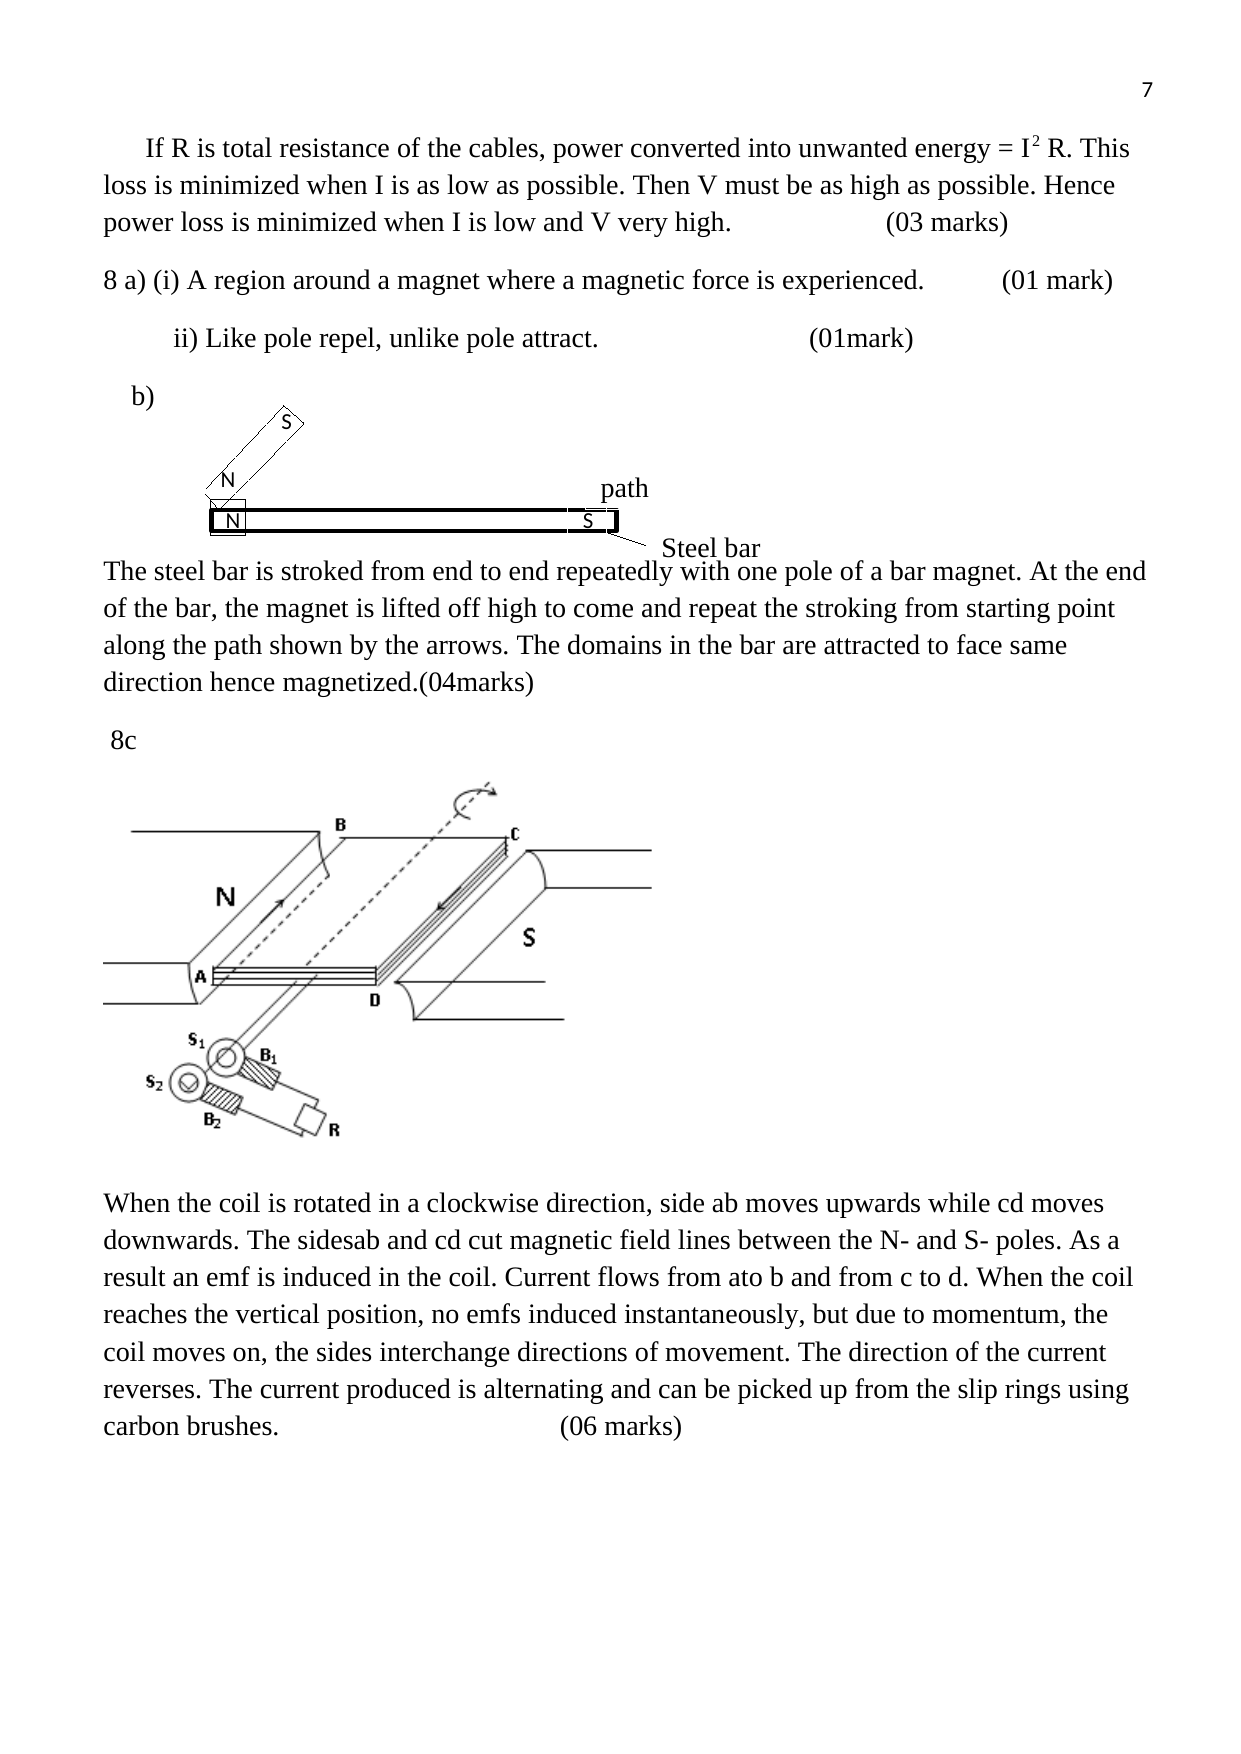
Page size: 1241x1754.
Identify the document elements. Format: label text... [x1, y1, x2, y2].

text If R is total resistance of the cables, power converted into unwanted energy = I2 R. This loss is minimized when I is as low as possible. Then V must be as high as possible. Hence power loss is minimized when I is low and V very high. (03 marks) [103, 131, 1153, 238]
text ii) Like pole repel, unlike pole attract. (01mark) [103, 321, 1153, 354]
text 8c [103, 723, 1153, 756]
text When the coil is rotated in a clockwise direction, side ab moves upwards while cd moves downwards. The sidesab and cd cut magnetic field lines between the N- and S- poles. As a result an emf is induced in the coil. Current flows from ato b and from c to d. When the coil reaches the vertical position, no emfs induced instantaneously, but due to momentum, the coil moves on, the sides interchange directions of movement. The direction of the current reverses. The current produced is alternating and can be picked up from the slip rings using carbon brushes. (06 marks) [103, 1186, 1153, 1441]
text 8 a) (i) A region around a magnet where a magnetic force is experienced. (01 mark) [103, 263, 1153, 296]
text The steel bar is stroked from end to end repeatedly with one pole of a bar magnet. At the end of the bar, the magnet is lifted off high to come and repeat the stroking from starting point along the path shown by the arrows. The domains in the bar are attracted to face same direction hence magnetized.(04marks) [103, 553, 1153, 697]
text b) [103, 379, 1153, 412]
